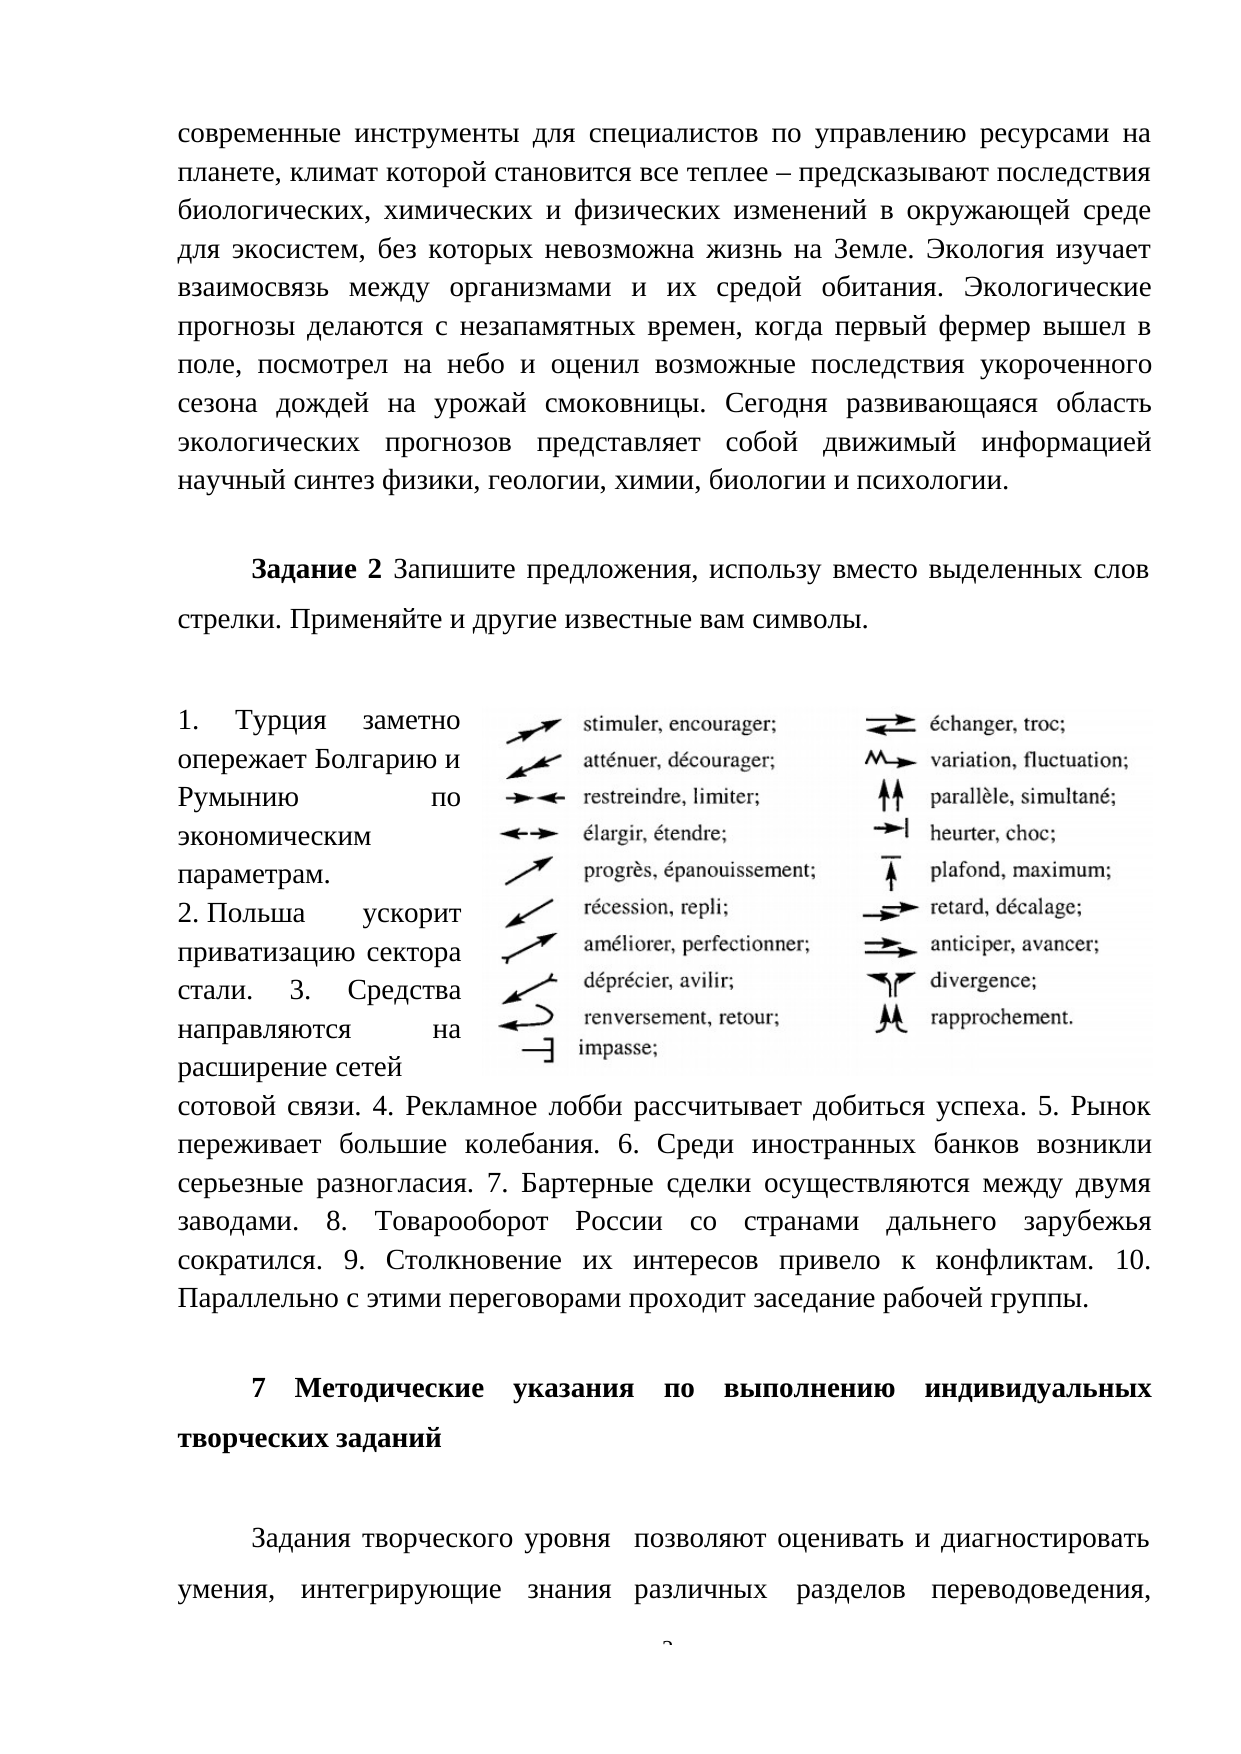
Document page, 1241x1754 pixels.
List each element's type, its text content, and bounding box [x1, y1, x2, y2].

list Польша ускорит приватизацию сектора стали. 3. Средства направляются на расширение сетей [177, 895, 461, 1083]
text Задание 2 Запишите предложения, использу вместо выделенных слов стрелки. Применяйте и другие известные вам символы. [177, 551, 1176, 635]
text современные инструменты для специалистов по управлению ресурсами на планете, климат которой становится все теплее – предсказывают последствия биологических, химических и физических изменений в окружающей среде для экосистем, без которых невозможна жизнь на Земле. Экология изучает взаимосвязь между организмами и их средой обитания. Экологические прогнозы делаются с незапамятных времен, когда первый фермер вышел в поле, посмотрел на небо и оценил возможные последствия укороченного сезона дождей на урожай смоковницы. Сегодня развивающаяся область экологических прогнозов представляет собой движимый информацией научный синтез физики, геологии, химии, биологии и психологии. [177, 115, 1152, 496]
text Задания творческого уровня позволяют оценивать и диагностировать умения, интегрирующие знания различных разделов переводоведения, [177, 1520, 1152, 1604]
list Турция заметно опережает Болгарию и Румынию по экономическим параметрам. [177, 702, 461, 890]
subtitle Методические указания по выполнению индивидуальных творческих заданий [177, 1370, 1152, 1454]
picture [481, 706, 1153, 1076]
text сотовой связи. 4. Рекламное лобби рассчитывает добиться успеха. 5. Рынок переживает большие колебания. 6. Среди иностранных банков возникли серьезные разногласия. 7. Бартерные сделки осуществляются между двумя заводами. 8. Товарооборот России со странами дальнего зарубежья сократился. 9. Столкновение их интересов привело к конфликтам. 10. Параллельно с этими переговорами проходит заседание рабочей группы. [177, 1088, 1152, 1314]
